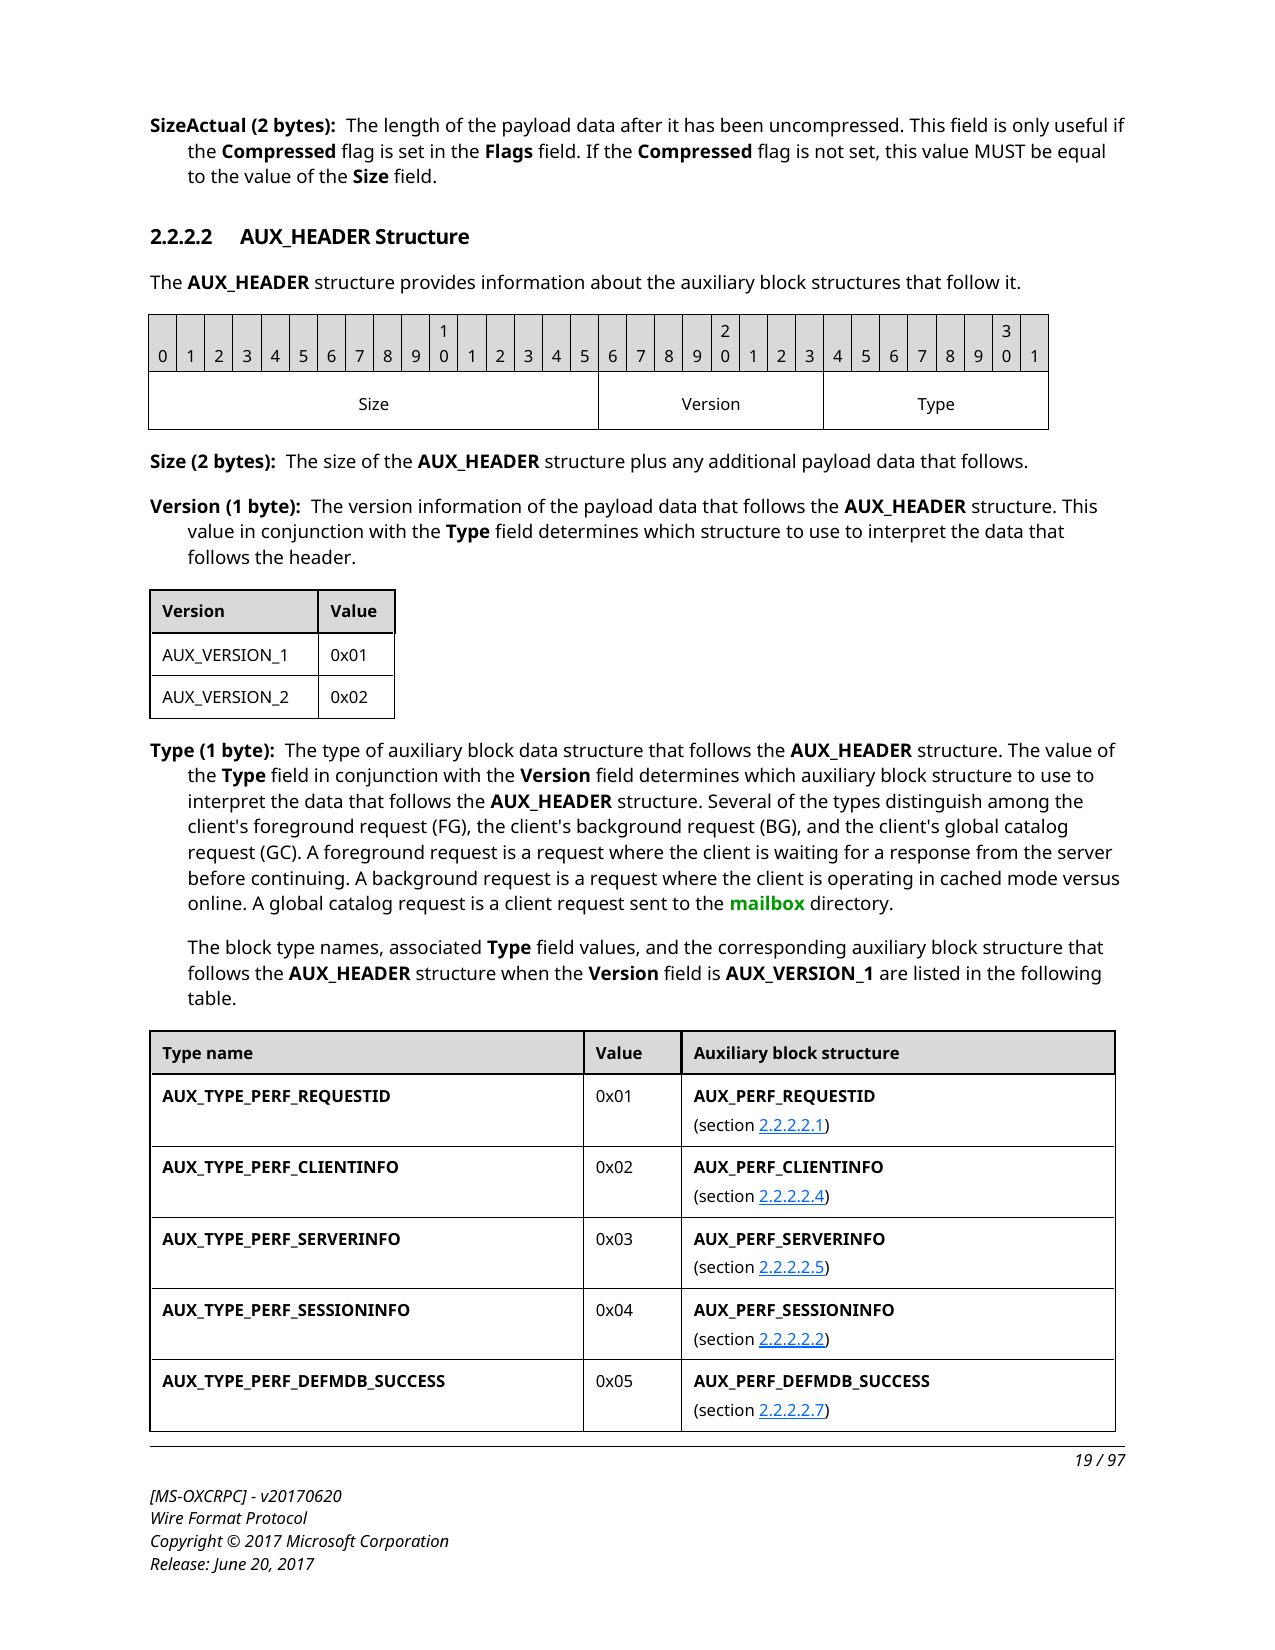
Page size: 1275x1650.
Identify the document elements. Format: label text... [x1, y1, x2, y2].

table_header 2 [205, 315, 232, 371]
table_cell AUX_TYPE_PERF_CLIENTINFO [151, 1147, 583, 1217]
table_cell 0x05 [584, 1360, 681, 1431]
table_header 6 [880, 315, 907, 371]
table_header 9 [402, 315, 429, 371]
table_header 1 [177, 315, 204, 371]
table_header 5 [852, 315, 879, 371]
subtitle AUX_HEADER Structure [150, 222, 1125, 251]
text Size (2 bytes): The size of the AUX_HEADER structure plus any additional payload data that follows. [150, 449, 1125, 474]
table_header 2 [487, 315, 514, 371]
table_header Value [585, 1032, 680, 1073]
table_header 1 [740, 315, 767, 371]
table_header 2 0 [712, 315, 739, 371]
table_cell AUX_TYPE_PERF_REQUESTID [151, 1074, 583, 1146]
table_header 7 [346, 315, 373, 371]
table_header 8 [937, 315, 964, 371]
table_header 3 0 [993, 315, 1020, 371]
table_header Type name [151, 1032, 583, 1073]
text The AUX_HEADER structure provides information about the auxiliary block structures that follow it. [150, 269, 1125, 295]
table_cell 0x02 [319, 675, 394, 717]
table_header 8 [374, 315, 401, 371]
table_header 0 [149, 315, 176, 371]
table_cell Type [824, 372, 1048, 429]
table_header 3 [233, 315, 261, 371]
table_header Version [151, 591, 317, 632]
table_header Value [319, 591, 394, 632]
table_header 5 [571, 315, 598, 371]
table_header 4 [543, 315, 570, 371]
table_header 3 [796, 315, 823, 371]
table_header 8 [655, 315, 682, 371]
table_cell AUX_TYPE_PERF_DEFMDB_SUCCESS [151, 1360, 583, 1431]
table_cell Size [149, 372, 598, 429]
table_header Auxiliary block structure [683, 1032, 1114, 1073]
table_cell AUX_PERF_SESSIONINFO (section 2.2.2.2.2) [682, 1288, 1115, 1359]
table_header 4 [262, 315, 289, 371]
table_cell AUX_TYPE_PERF_SERVERINFO [151, 1218, 583, 1288]
text SizeActual (2 bytes): The length of the payload data after it has been uncompressed. This field is only useful if the Compressed flag is set in the Flags field. If the Compressed flag is not set, this value MUST be equal to the value of the Size field. [150, 112, 1125, 189]
text The block type names, associated Type field values, and the corresponding auxiliary block structure that follows the AUX_HEADER structure when the Version field is AUX_VERSION_1 are listed in the following table. [187, 934, 1125, 1011]
table_cell Version [599, 372, 823, 429]
table_cell AUX_PERF_CLIENTINFO (section 2.2.2.2.4) [682, 1146, 1115, 1217]
table_cell AUX_PERF_DEFMDB_SUCCESS (section 2.2.2.2.7) [682, 1359, 1115, 1431]
table_header 6 [318, 315, 345, 371]
text Type (1 byte): The type of auxiliary block data structure that follows the AUX_HEADER structure. The value of the Type field in conjunction with the Version field determines which auxiliary block structure to use to interpret the data that follows the AUX_HEADER structure. Several of the types distinguish among the client's foreground request (FG), the client's background request (BG), and the client's global catalog request (GC). A foreground request is a request where the client is waiting for a response from the server before continuing. A background request is a request where the client is operating in cached mode versus online. A global catalog request is a client request sent to the mailbox directory. [150, 737, 1125, 916]
table_header 9 [965, 315, 992, 371]
table_cell AUX_VERSION_2 [151, 676, 318, 717]
table_header 7 [908, 315, 936, 371]
table_header 2 [768, 315, 795, 371]
table_cell AUX_TYPE_PERF_SESSIONINFO [151, 1289, 583, 1359]
table_cell AUX_VERSION_1 [151, 633, 318, 675]
table_header 7 [627, 315, 654, 371]
table_cell 0x02 [584, 1147, 681, 1217]
table_header 1 0 [430, 315, 457, 371]
table_header 5 [290, 315, 317, 371]
table_header 4 [824, 315, 851, 371]
table_cell 0x01 [584, 1075, 681, 1146]
table_cell 0x01 [319, 632, 394, 675]
table_header 3 [515, 315, 542, 371]
table_header 9 [683, 315, 711, 371]
table_cell AUX_PERF_SERVERINFO (section 2.2.2.2.5) [682, 1217, 1115, 1288]
table_header 6 [599, 315, 626, 371]
table_header 1 [1021, 315, 1048, 371]
table_cell 0x03 [584, 1218, 681, 1288]
table_cell 0x04 [584, 1289, 681, 1359]
table_header 1 [458, 315, 486, 371]
text Version (1 byte): The version information of the payload data that follows the AUX_HEADER structure. This value in conjunction with the Type field determines which structure to use to interpret the data that follows the header. [150, 493, 1125, 570]
table_cell AUX_PERF_REQUESTID (section 2.2.2.2.1) [682, 1075, 1115, 1146]
